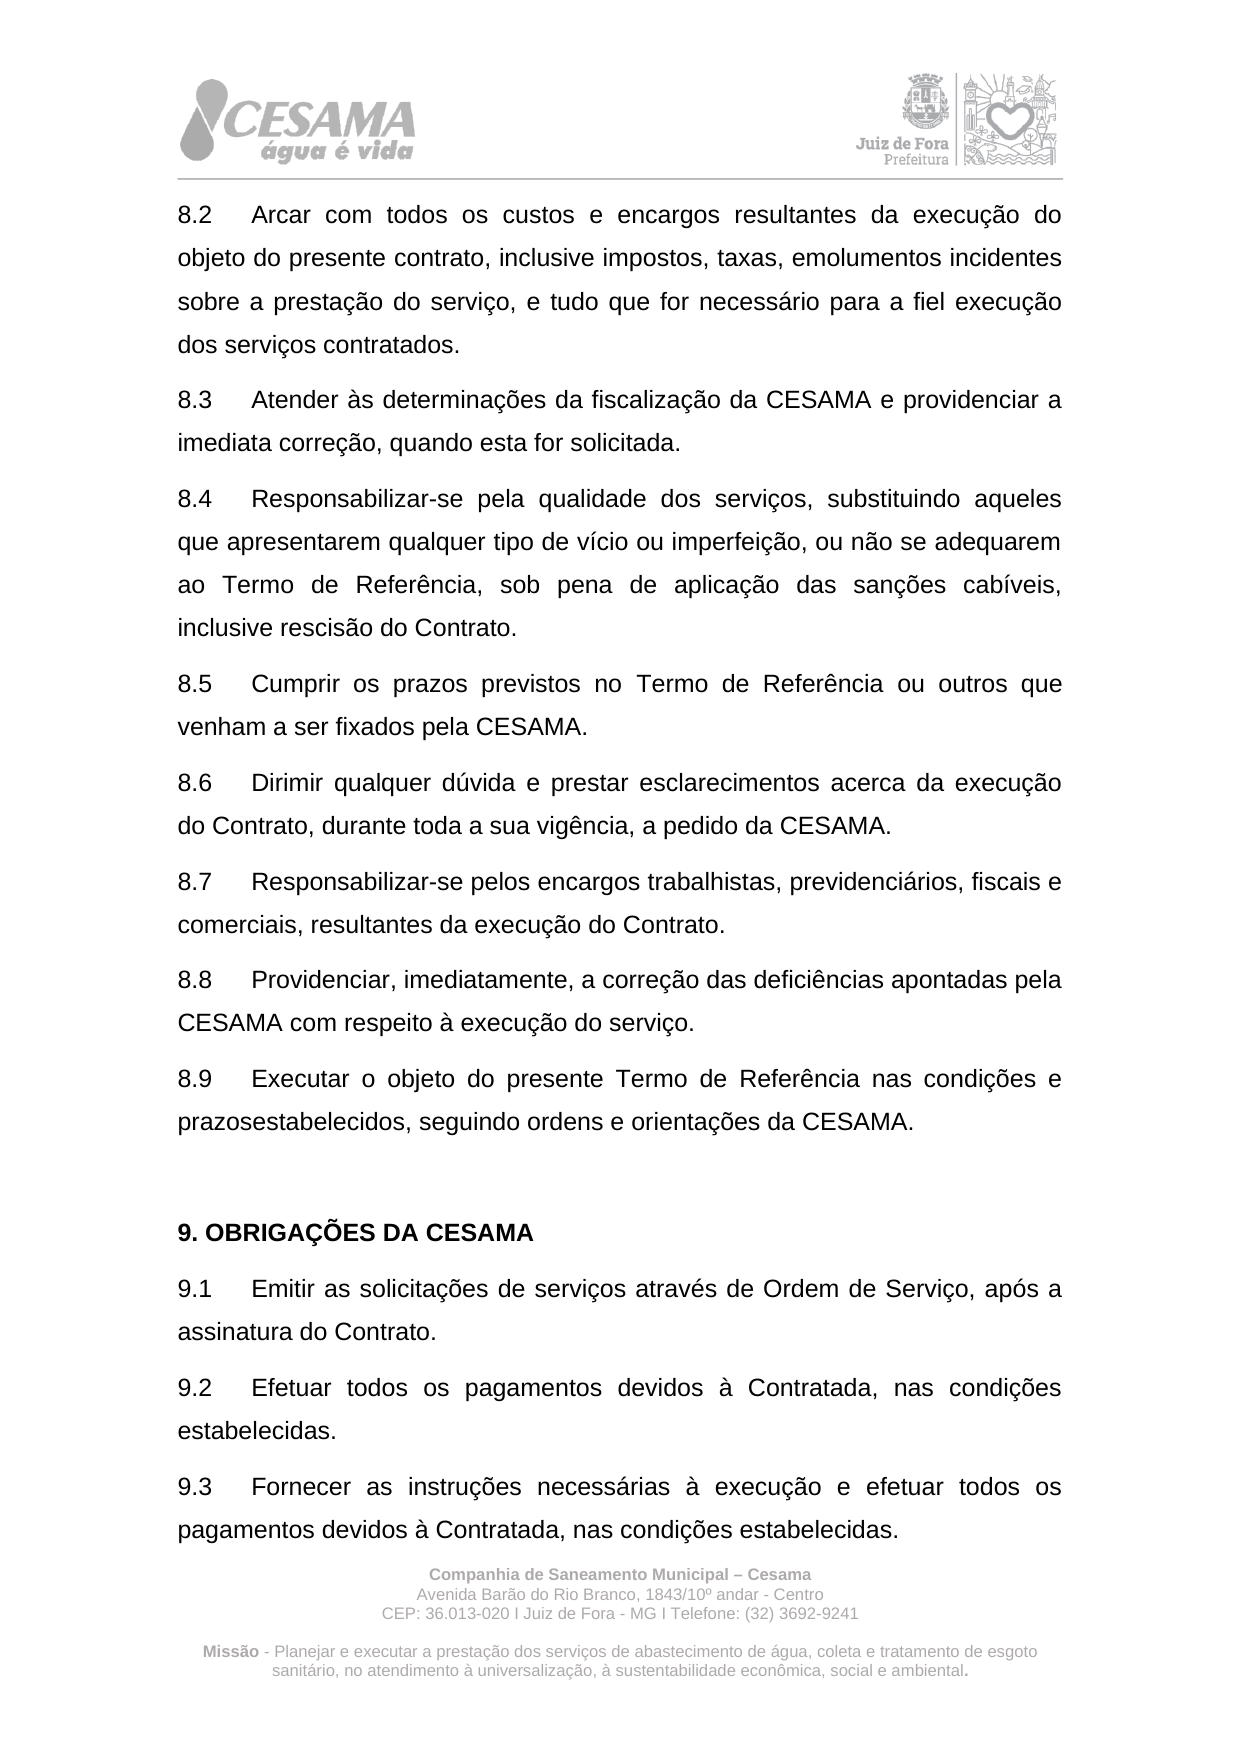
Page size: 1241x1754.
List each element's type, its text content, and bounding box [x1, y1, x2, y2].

text 8.9 Executar o objeto do presente Termo de Referência nas condições e prazosestabelecidos, seguindo ordens e orientações da CESAMA. [177, 1064, 1063, 1136]
text 9. OBRIGAÇÕES DA CESAMA [177, 1218, 1063, 1247]
text 9.2 Efetuar todos os pagamentos devidos à Contratada, nas condições estabelecidas. [177, 1373, 1063, 1445]
text 8.8 Providenciar, imediatamente, a correção das deficiências apontadas pela CESAMA com respeito à execução do serviço. [177, 965, 1063, 1037]
text 8.7 Responsabilizar-se pelos encargos trabalhistas, previdenciários, fiscais e comerciais, resultantes da execução do Contrato. [177, 867, 1063, 938]
text 9.1 Emitir as solicitações de serviços através de Ordem de Serviço, após a assinatura do Contrato. [177, 1274, 1063, 1346]
text 8.5 Cumprir os prazos previstos no Termo de Referência ou outros que venham a ser fixados pela CESAMA. [177, 669, 1063, 741]
text 8.6 Dirimir qualquer dúvida e prestar esclarecimentos acerca da execução do Contrato, durante toda a sua vigência, a pedido da CESAMA. [177, 768, 1063, 840]
text 8.4 Responsabilizar-se pela qualidade dos serviços, substituindo aqueles que apresentarem qualquer tipo de vício ou imperfeição, ou não se adequarem ao Termo de Referência, sob pena de aplicação das sanções cabíveis, inclusive rescisão do Contrato. [177, 484, 1063, 642]
text 8.2 Arcar com todos os custos e encargos resultantes da execução do objeto do presente contrato, inclusive impostos, taxas, emolumentos incidentes sobre a prestação do serviço, e tudo que for necessário para a fiel execução dos serviços contratados. [177, 200, 1063, 358]
text 8.3 Atender às determinações da fiscalização da CESAMA e providenciar a imediata correção, quando esta for solicitada. [177, 385, 1063, 457]
text 9.3 Fornecer as instruções necessárias à execução e efetuar todos os pagamentos devidos à Contratada, nas condições estabelecidas. [177, 1472, 1063, 1543]
picture [177, 73, 1064, 180]
